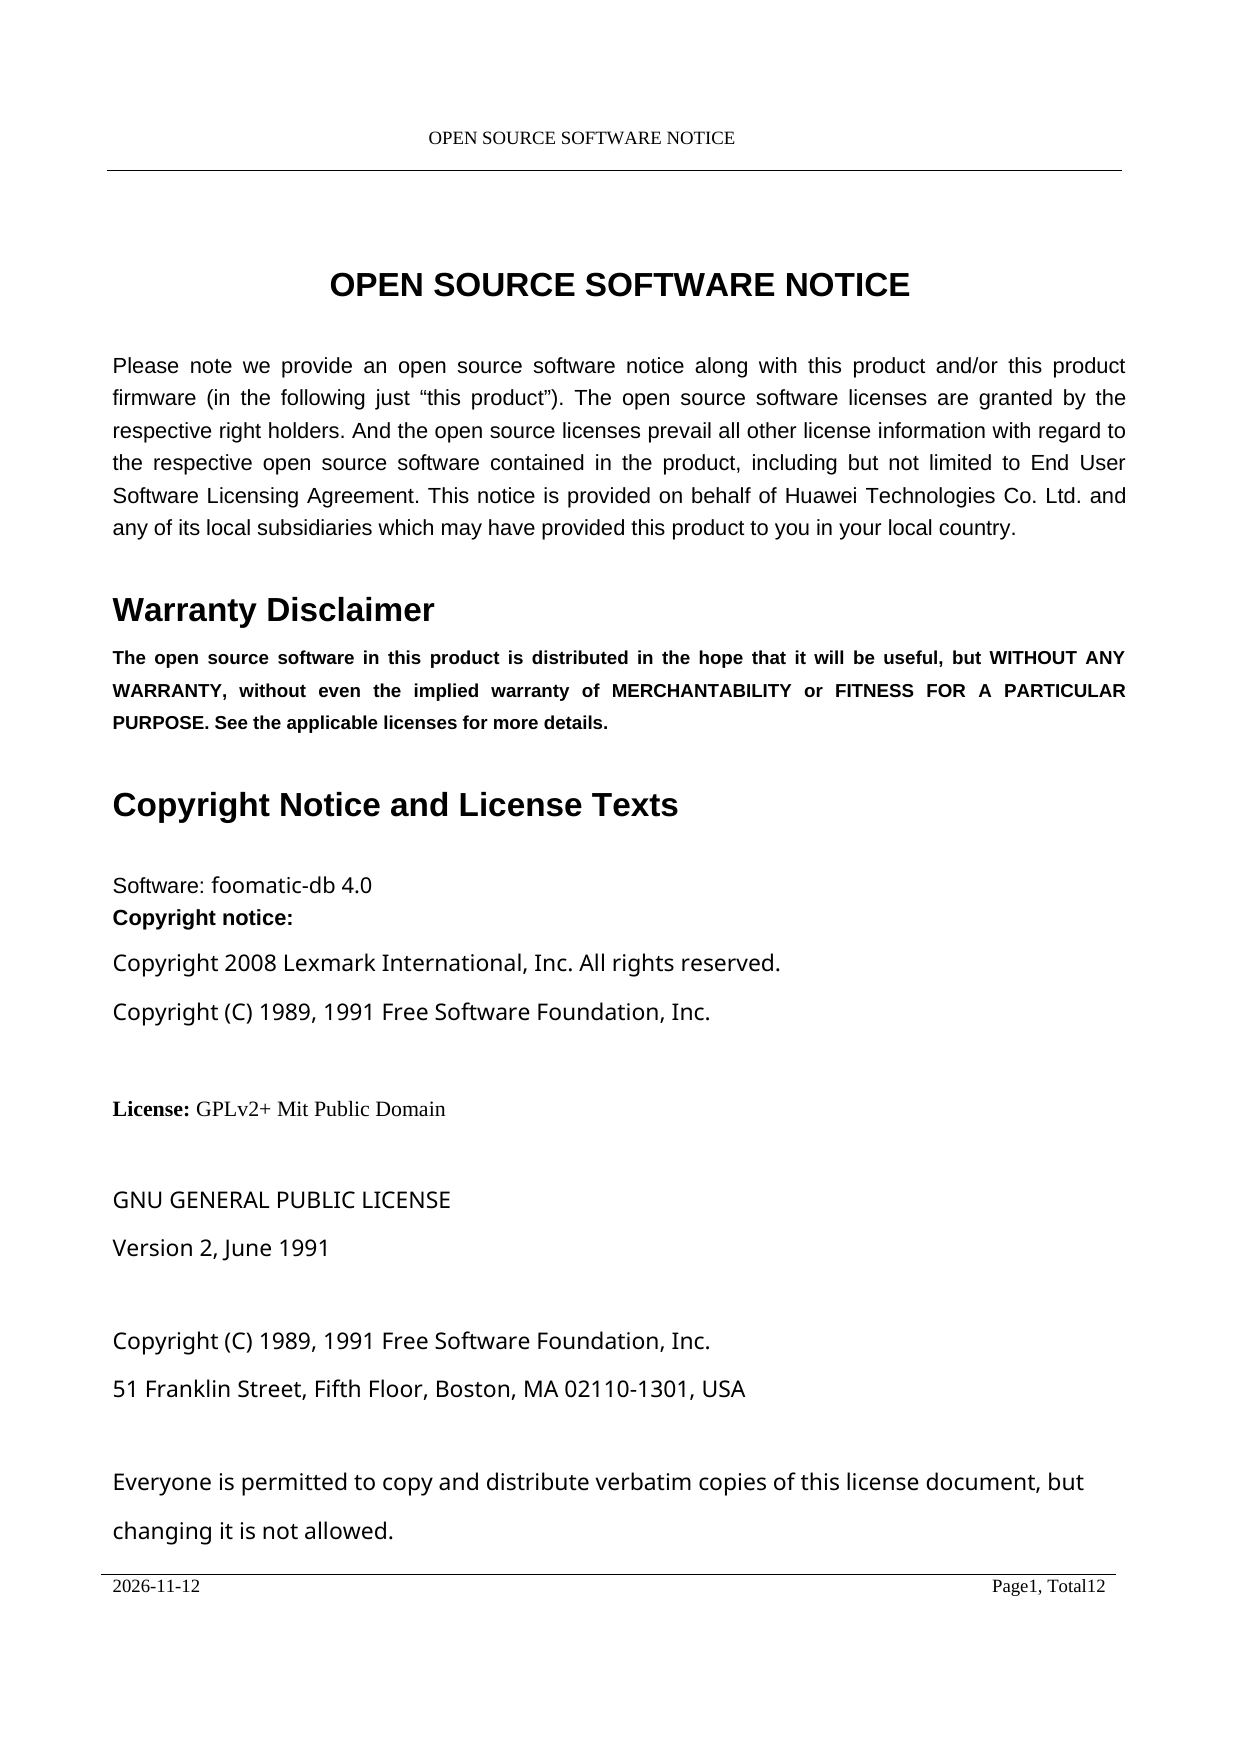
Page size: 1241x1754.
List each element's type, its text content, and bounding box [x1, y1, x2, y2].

text Everyone is permitted to copy and distribute verbatim copies of this license document, but changing it is not allowed. [112, 1466, 1128, 1547]
text The open source software in this product is distributed in the hope that it will be useful, but WITHOUT ANY WARRANTY, without even the implied warranty of MERCHANTABILITY or FITNESS FOR A PARTICULAR PURPOSE. See the applicable licenses for more details. [112, 641, 1128, 739]
text Copyright (C) 1989, 1991 Free Software Foundation, Inc. [112, 1324, 1128, 1357]
text Software: foomatic-db 4.0 [112, 869, 1128, 901]
text Version 2, June 1991 [112, 1231, 1128, 1264]
text Warranty Disclaimer [112, 576, 1128, 641]
text GNU GENERAL PUBLIC LICENSE [112, 1183, 1128, 1216]
text Copyright notice: [112, 901, 1128, 934]
text Please note we provide an open source software notice along with this product and/or this product firmware (in the following just “this product”). The open source software licenses are granted by the respective right holders. And the open source licenses prevail all other license information with regard to the respective open source software contained in the product, including but not limited to End User Software Licensing Agreement. This notice is provided on behalf of Huawei Technologies Co. Ltd. and any of its local subsidiaries which may have provided this product to you in your local country. [112, 349, 1128, 544]
text Copyright 2008 Lexmark International, Inc. All rights reserved. Copyright (C) 1989, 1991 Free Software Foundation, Inc. [112, 947, 1128, 1077]
text OPEN SOURCE SOFTWARE NOTICE [112, 251, 1128, 316]
text 51 Franklin Street, Fifth Floor, Boston, MA 02110-1301, USA [112, 1372, 1128, 1405]
text Copyright Notice and License Texts [112, 771, 1128, 836]
text License: GPLv2+ Mit Public Domain [112, 1093, 1128, 1125]
